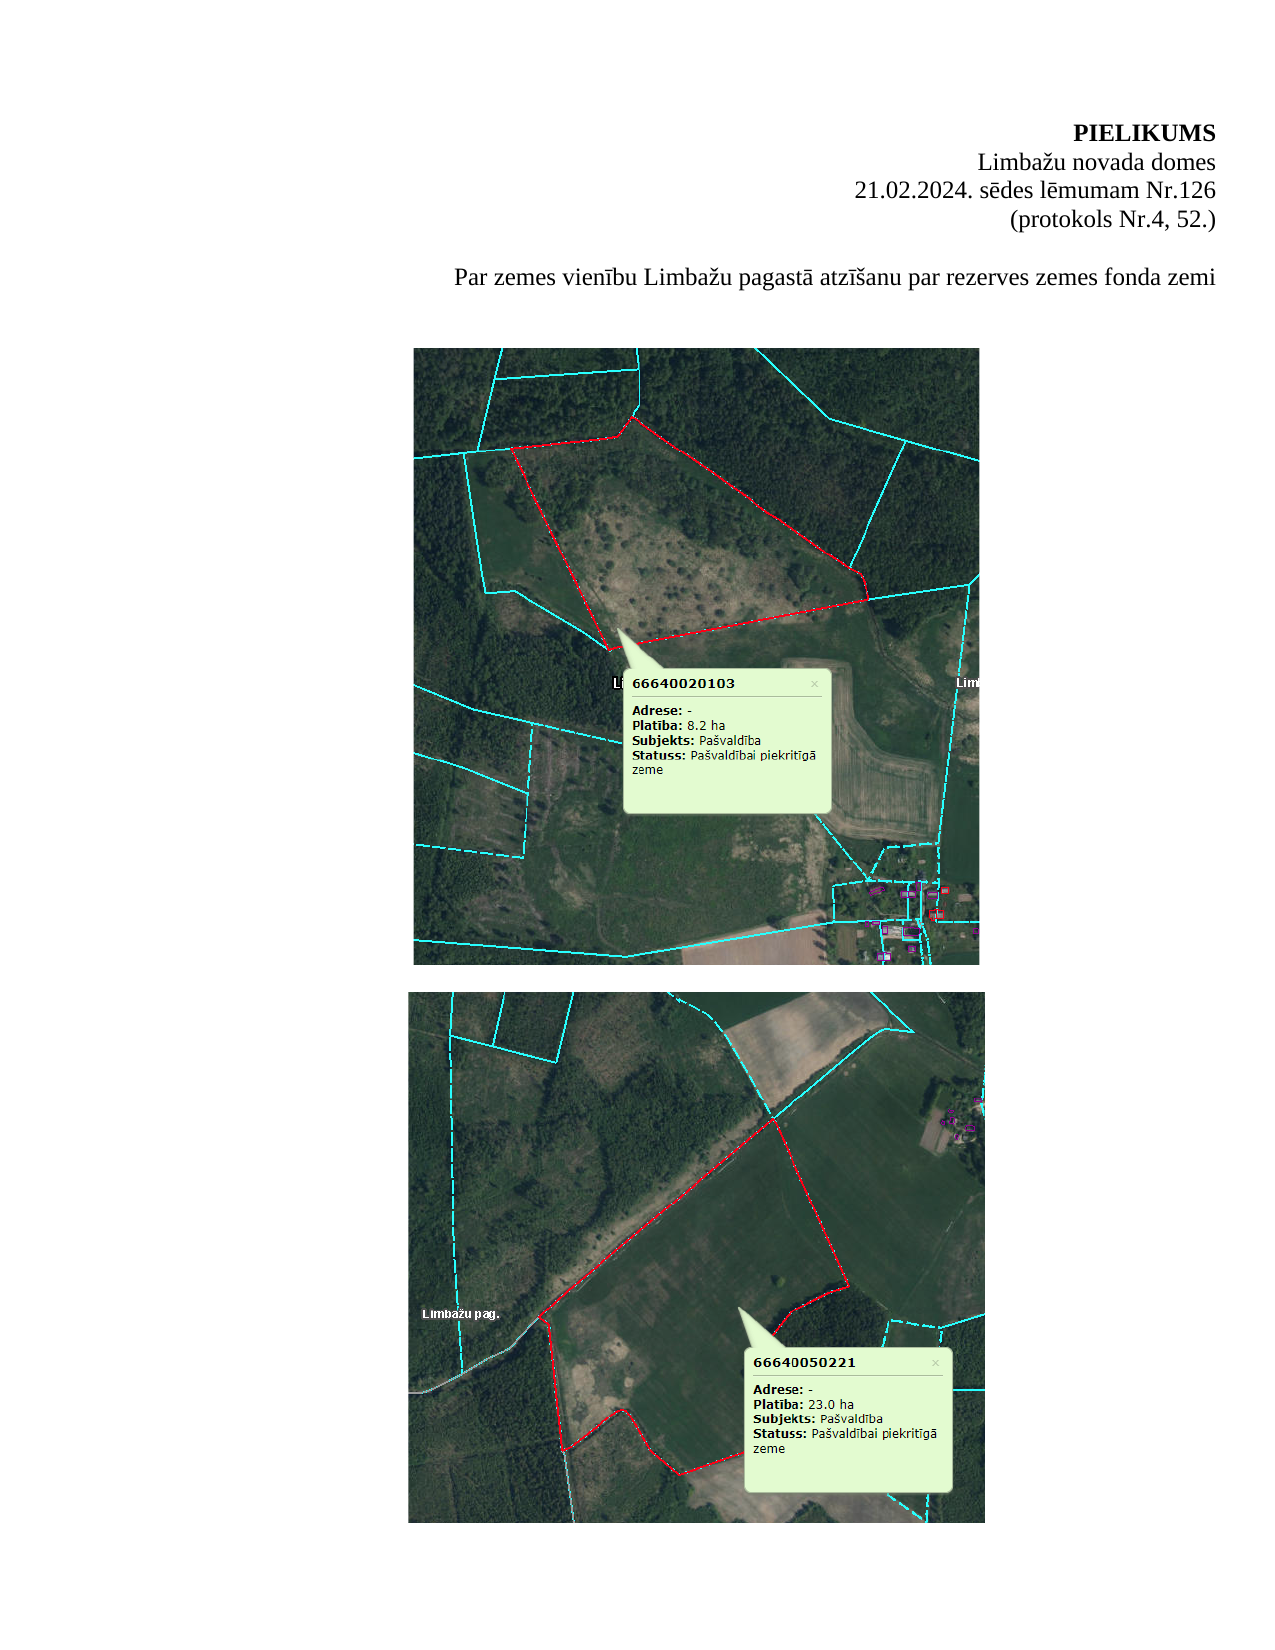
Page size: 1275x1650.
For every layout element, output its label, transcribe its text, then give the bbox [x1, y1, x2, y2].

picture [413, 348, 980, 965]
text Par zemes vienību Limbažu pagastā atzīšanu par rezerves zemes fonda zemi [177, 262, 1216, 291]
text (protokols Nr.4, 52.) [177, 204, 1216, 233]
text 21.02.2024. sēdes lēmumam Nr.126 [177, 176, 1216, 204]
text PIELIKUMS [177, 118, 1216, 147]
picture [408, 992, 985, 1523]
text Limbažu novada domes [177, 147, 1216, 176]
